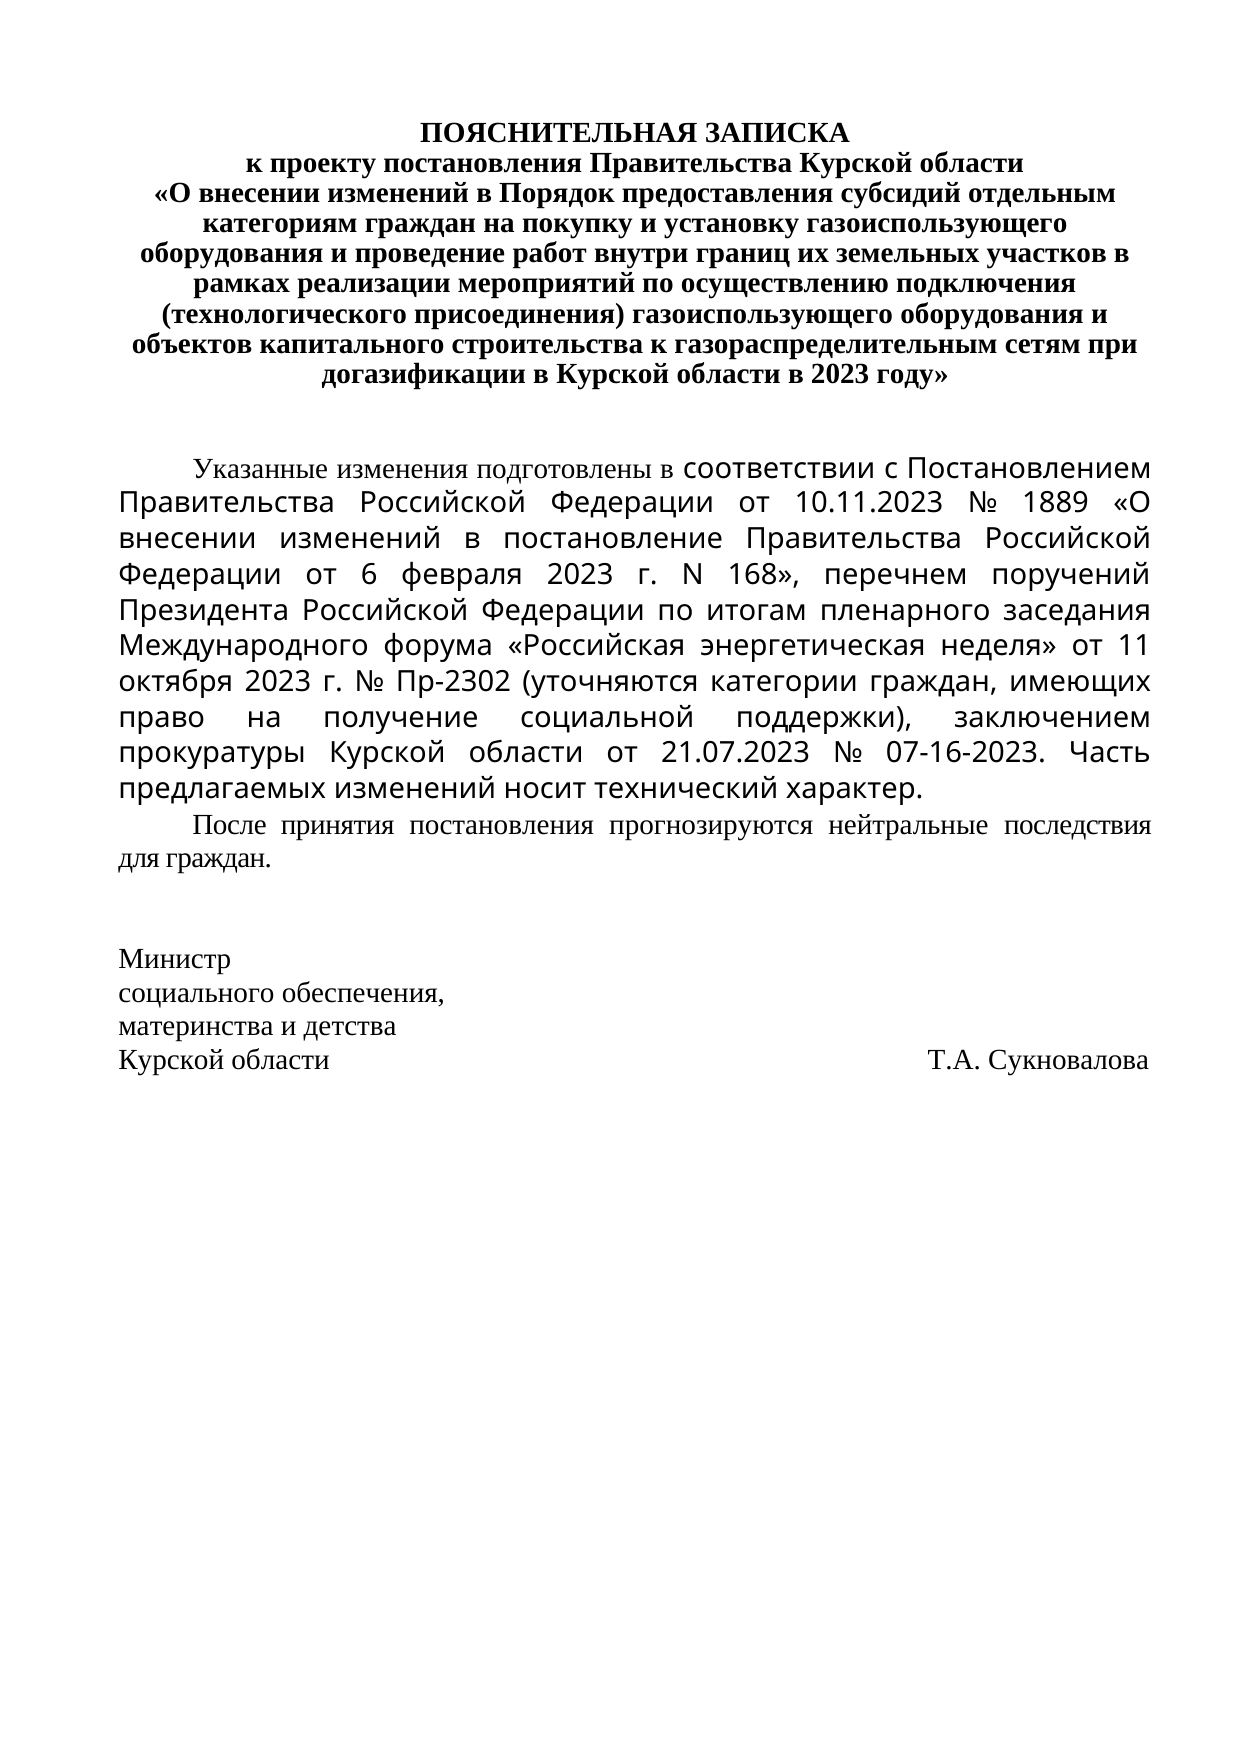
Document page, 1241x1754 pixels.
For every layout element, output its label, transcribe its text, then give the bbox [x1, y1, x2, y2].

text ПОЯСНИТЕЛЬНАЯ ЗАПИСКА [118, 118, 1152, 148]
text Указанные изменения подготовлены в соответствии с Постановлением Правительства Российской Федерации от 10.11.2023 № 1889 «О внесении изменений в постановление Правительства Российской Федерации от 6 февраля 2023 г. N 168», перечнем поручений Президента Российской Федерации по итогам пленарного заседания Международного форума «Российская энергетическая неделя» от 11 октября 2023 г. № Пр-2302 (уточняются категории граждан, имеющих право на получение социальной поддержки), заключением прокуратуры Курской области от 21.07.2023 № 07-16-2023. Часть предлагаемых изменений носит технический характер. [118, 450, 1152, 807]
text к проекту постановления Правительства Курской области [118, 148, 1152, 178]
text «О внесении изменений в Порядок предоставления субсидий отдельным категориям граждан на покупку и установку газоиспользующего оборудования и проведение работ внутри границ их земельных участков в рамках реализации мероприятий по осуществлению подключения (технологического присоединения) газоиспользующего оборудования и объектов капитального строительства к газораспределительным сетям при догазификации в Курской области в 2023 году» [118, 178, 1152, 390]
text После принятия постановления прогнозируются нейтральные последствия для граждан. [118, 807, 1152, 874]
text Министр [118, 941, 1152, 975]
text Курской области Т.А. Сукновалова [118, 1042, 1152, 1075]
text социального обеспечения, [118, 975, 1152, 1008]
text материнства и детства [118, 1008, 1152, 1042]
